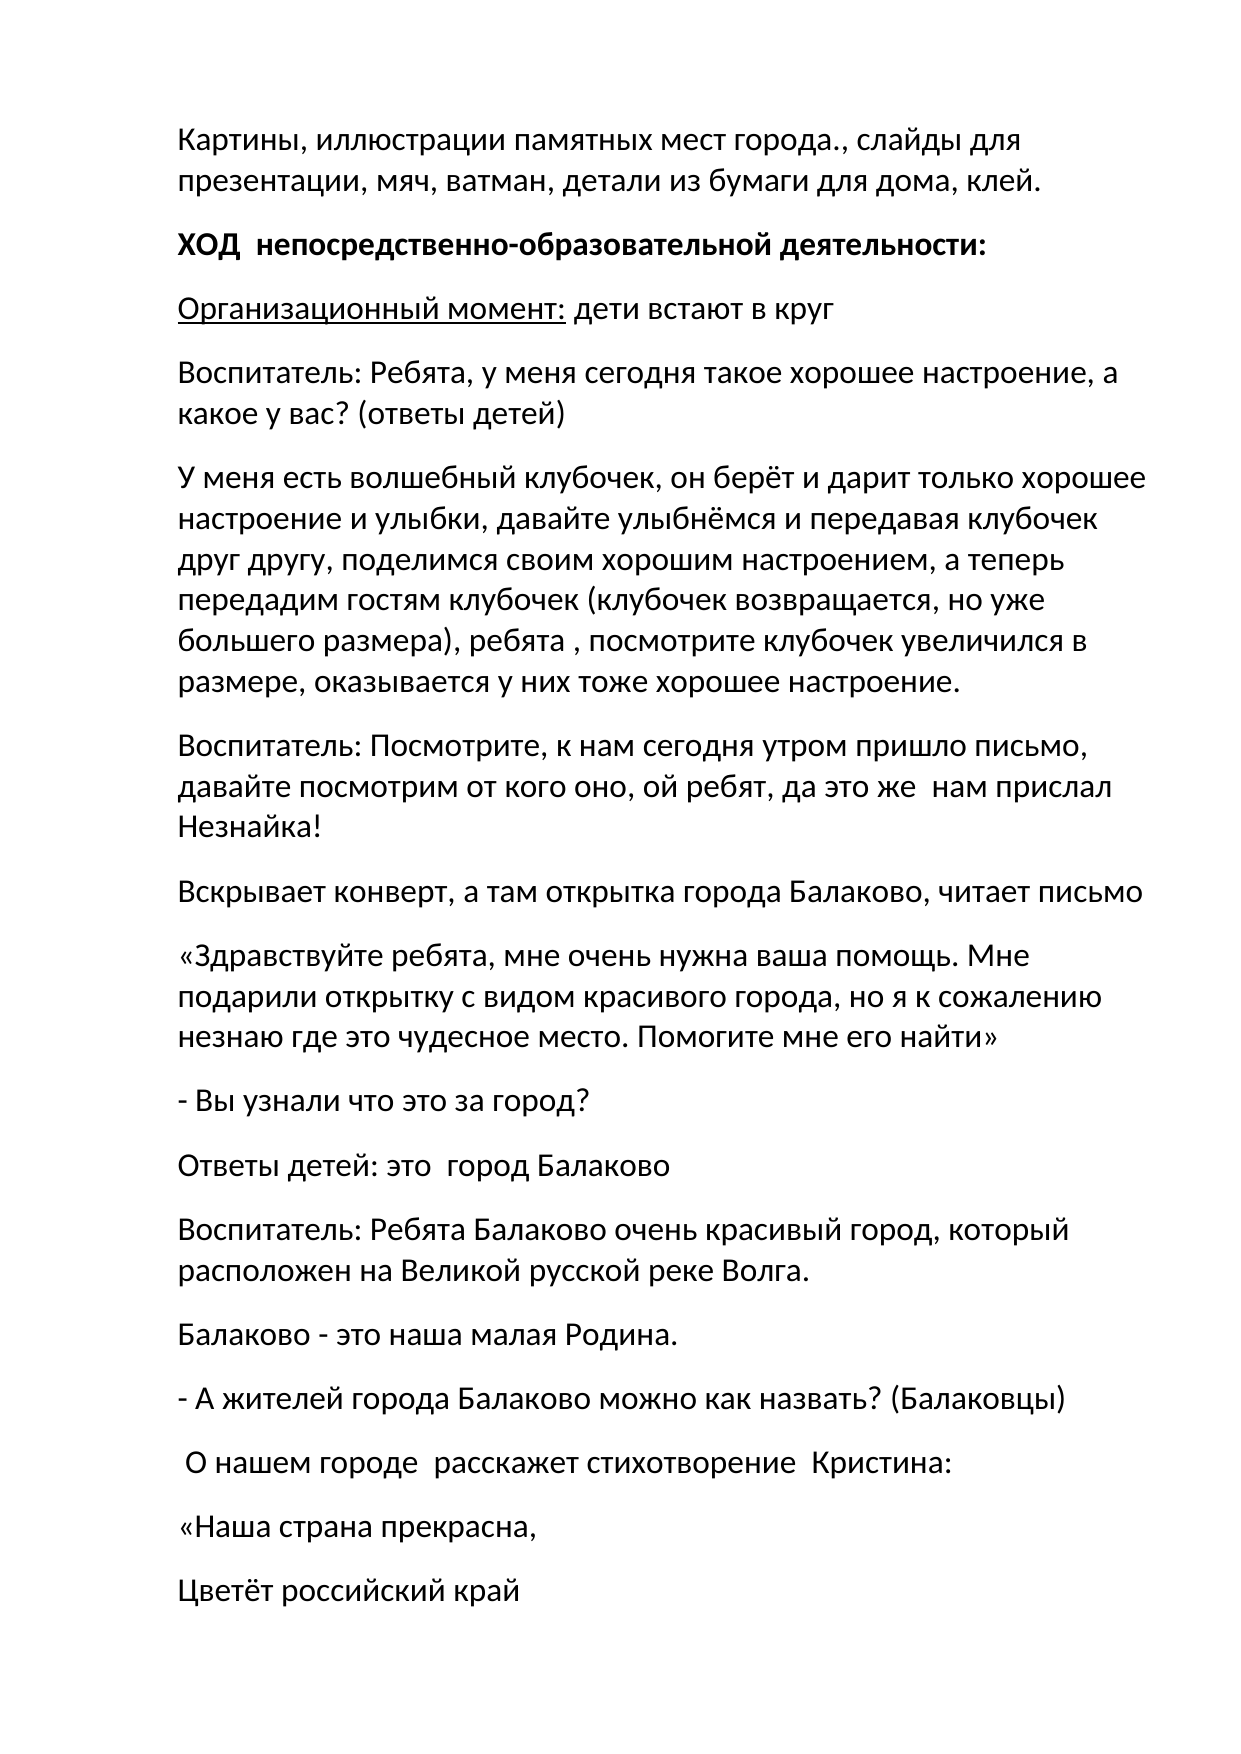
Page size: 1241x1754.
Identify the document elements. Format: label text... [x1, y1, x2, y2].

text О нашем городе расскажет стихотворение Кристина: [177, 1441, 1152, 1482]
text Картины, иллюстрации памятных мест города., слайды для презентации, мяч, ватман, детали из бумаги для дома, клей. [177, 118, 1152, 199]
text Ответы детей: это город Балаково [177, 1144, 1152, 1184]
text ХОД непосредственно-образовательной деятельности: [177, 223, 1152, 264]
text Воспитатель: Посмотрите, к нам сегодня утром пришло письмо, давайте посмотрим от кого оно, ой ребят, да это же нам прислал Незнайка! [177, 724, 1152, 846]
text «Здравствуйте ребята, мне очень нужна ваша помощь. Мне подарили открытку с видом красивого города, но я к сожалению незнаю где это чудесное место. Помогите мне его найти» [177, 934, 1152, 1056]
text Организационный момент: дети встают в круг [177, 287, 1152, 328]
text Балаково - это наша малая Родина. [177, 1313, 1152, 1353]
text Цветёт российский край [177, 1569, 1152, 1610]
text Вскрывает конверт, а там открытка города Балаково, читает письмо [177, 870, 1152, 910]
text «Наша страна прекрасна, [177, 1505, 1152, 1546]
text У меня есть волшебный клубочек, он берёт и дарит только хорошее настроение и улыбки, давайте улыбнёмся и передавая клубочек друг другу, поделимся своим хорошим настроением, а теперь передадим гостям клубочек (клубочек возвращается, но уже большего размера), ребята , посмотрите клубочек увеличился в размере, оказывается у них тоже хорошее настроение. [177, 456, 1152, 701]
text - Вы узнали что это за город? [177, 1079, 1152, 1120]
text - А жителей города Балаково можно как назвать? (Балаковцы) [177, 1377, 1152, 1418]
text Воспитатель: Ребята, у меня сегодня такое хорошее настроение, а какое у вас? (ответы детей) [177, 351, 1152, 433]
text Воспитатель: Ребята Балаково очень красивый город, который расположен на Великой русской реке Волга. [177, 1208, 1152, 1289]
